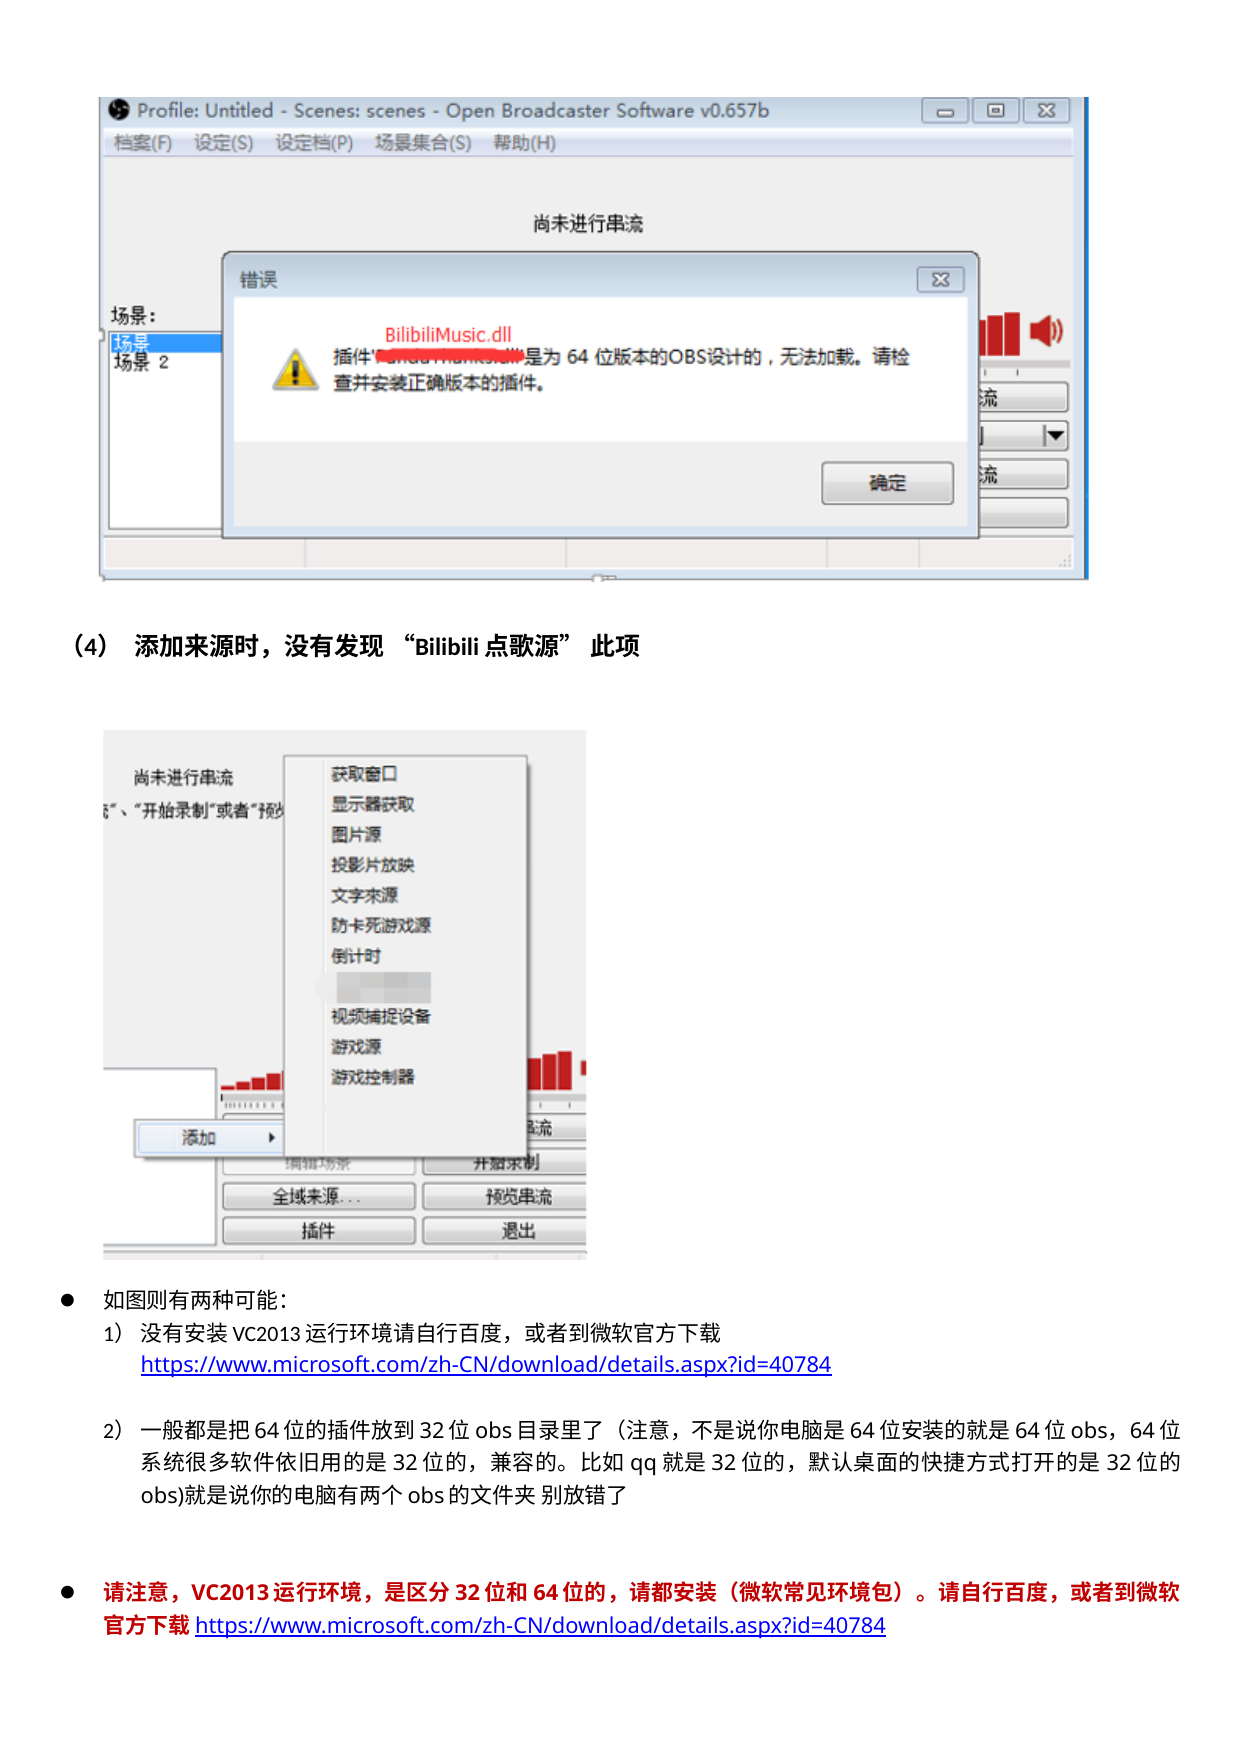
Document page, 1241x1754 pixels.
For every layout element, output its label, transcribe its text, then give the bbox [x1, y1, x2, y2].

picture [102, 730, 588, 1260]
list 一般都是把64位的插件放到32位obs目录里了（注意，不是说你电脑是64位安装的就是64位obs，64位系统很多软件依旧用的是32位的，兼容的。比如qq就是32位的，默认桌面的快捷方式打开的是32位的obs)就是说你的电脑有两个obs的文件夹 别放错了 [103, 1413, 1181, 1510]
picture [96, 97, 1089, 582]
list 没有安装VC2013 运行环境请自行百度，或者到微软官方下载 https://www.microsoft.com/zh-CN/download/details.aspx?id=40784 [103, 1315, 1181, 1380]
list 如图则有两种可能： [59, 1283, 1181, 1315]
subtitle 添加来源时，没有发现 “Bilibili点歌源” 此项 [59, 612, 1181, 677]
list 请注意，VC2013运行环境，是区分32位和64位的，请都安装（微软常见环境包）。请自行百度，或者到微软官方下载https://www.microsoft.com/zh-CN/download/details.aspx?id=40784 [59, 1575, 1181, 1640]
